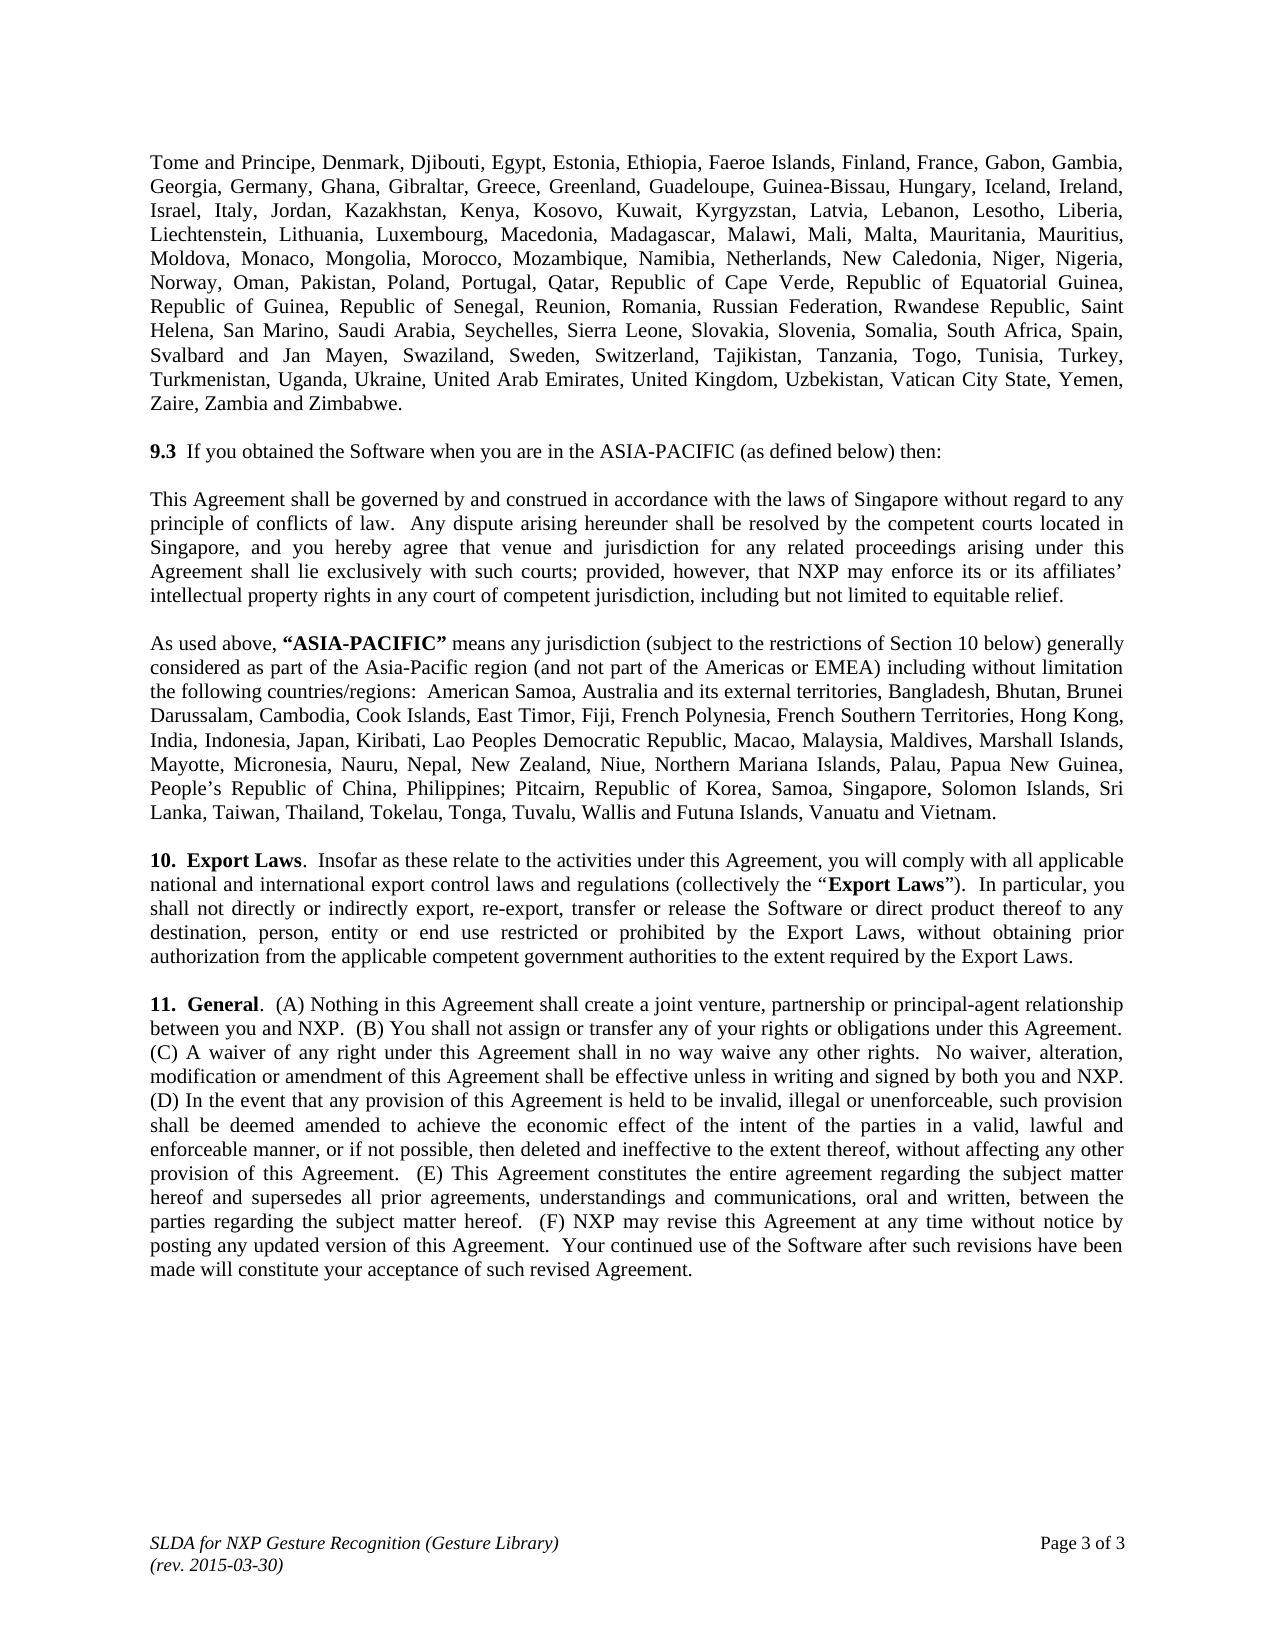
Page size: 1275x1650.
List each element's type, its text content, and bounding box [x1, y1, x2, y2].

text 10. Export Laws. Insofar as these relate to the activities under this Agreement, you will comply with all applicable national and international export control laws and regulations (collectively the “Export Laws”). In particular, you shall not directly or indirectly export, re-export, transfer or release the Software or direct product thereof to any destination, person, entity or end use restricted or prohibited by the Export Laws, without obtaining prior authorization from the applicable competent government authorities to the extent required by the Export Laws. [150, 848, 1125, 968]
text As used above, “ASIA-PACIFIC” means any jurisdiction (subject to the restrictions of Section 10 below) generally considered as part of the Asia-Pacific region (and not part of the Americas or EMEA) including without limitation the following countries/regions: American Samoa, Australia and its external territories, Bangladesh, Bhutan, Brunei Darussalam, Cambodia, Cook Islands, East Timor, Fiji, French Polynesia, French Southern Territories, Hong Kong, India, Indonesia, Japan, Kiribati, Lao Peoples Democratic Republic, Macao, Malaysia, Maldives, Marshall Islands, Mayotte, Micronesia, Nauru, Nepal, New Zealand, Niue, Northern Mariana Islands, Palau, Papua New Guinea, People’s Republic of China, Philippines; Pitcairn, Republic of Korea, Samoa, Singapore, Solomon Islands, Sri Lanka, Taiwan, Thailand, Tokelau, Tonga, Tuvalu, Wallis and Futuna Islands, Vanuatu and Vietnam. [150, 631, 1125, 824]
text This Agreement shall be governed by and construed in accordance with the laws of without regard to any principle of conflicts of law. Any dispute arising hereunder shall be resolved by the competent courts located in Singapore, and you hereby agree that venue and jurisdiction for any related proceedings arising under this Agreement shall lie exclusively with such courts; provided, however, that NXP may enforce its or its affiliates’ intellectual property rights in any court of competent jurisdiction, including but not limited to equitable relief. [150, 487, 1125, 607]
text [150, 150, 1125, 415]
text 11. General. (A) Nothing in this Agreement shall create a joint venture, partnership or principal-agent relationship between you and NXP. (B) You shall not assign or transfer any of your rights or obligations under this Agreement. (C) A waiver of any right under this Agreement shall in no way waive any other rights. No waiver, alteration, modification or amendment of this Agreement shall be effective unless in writing and signed by both you and NXP. (D) In the event that any provision of this Agreement is held to be invalid, illegal or unenforceable, such provision shall be deemed amended to achieve the economic effect of the intent of the parties in a valid, lawful and enforceable manner, or if not possible, then deleted and ineffective to the extent thereof, without affecting any other provision of this Agreement. (E) This Agreement constitutes the entire agreement regarding the subject matter hereof and supersedes all prior agreements, understandings and communications, oral and written, between the parties regarding the subject matter hereof. (F) NXP may revise this Agreement at any time without notice by posting any updated version of this Agreement. Your continued use of the Software after such revisions have been made will constitute your acceptance of such revised Agreement. [150, 992, 1125, 1281]
text 9.3 If you obtained the Software when you are in the ASIA-PACIFIC (as defined below) then: [150, 439, 1125, 463]
